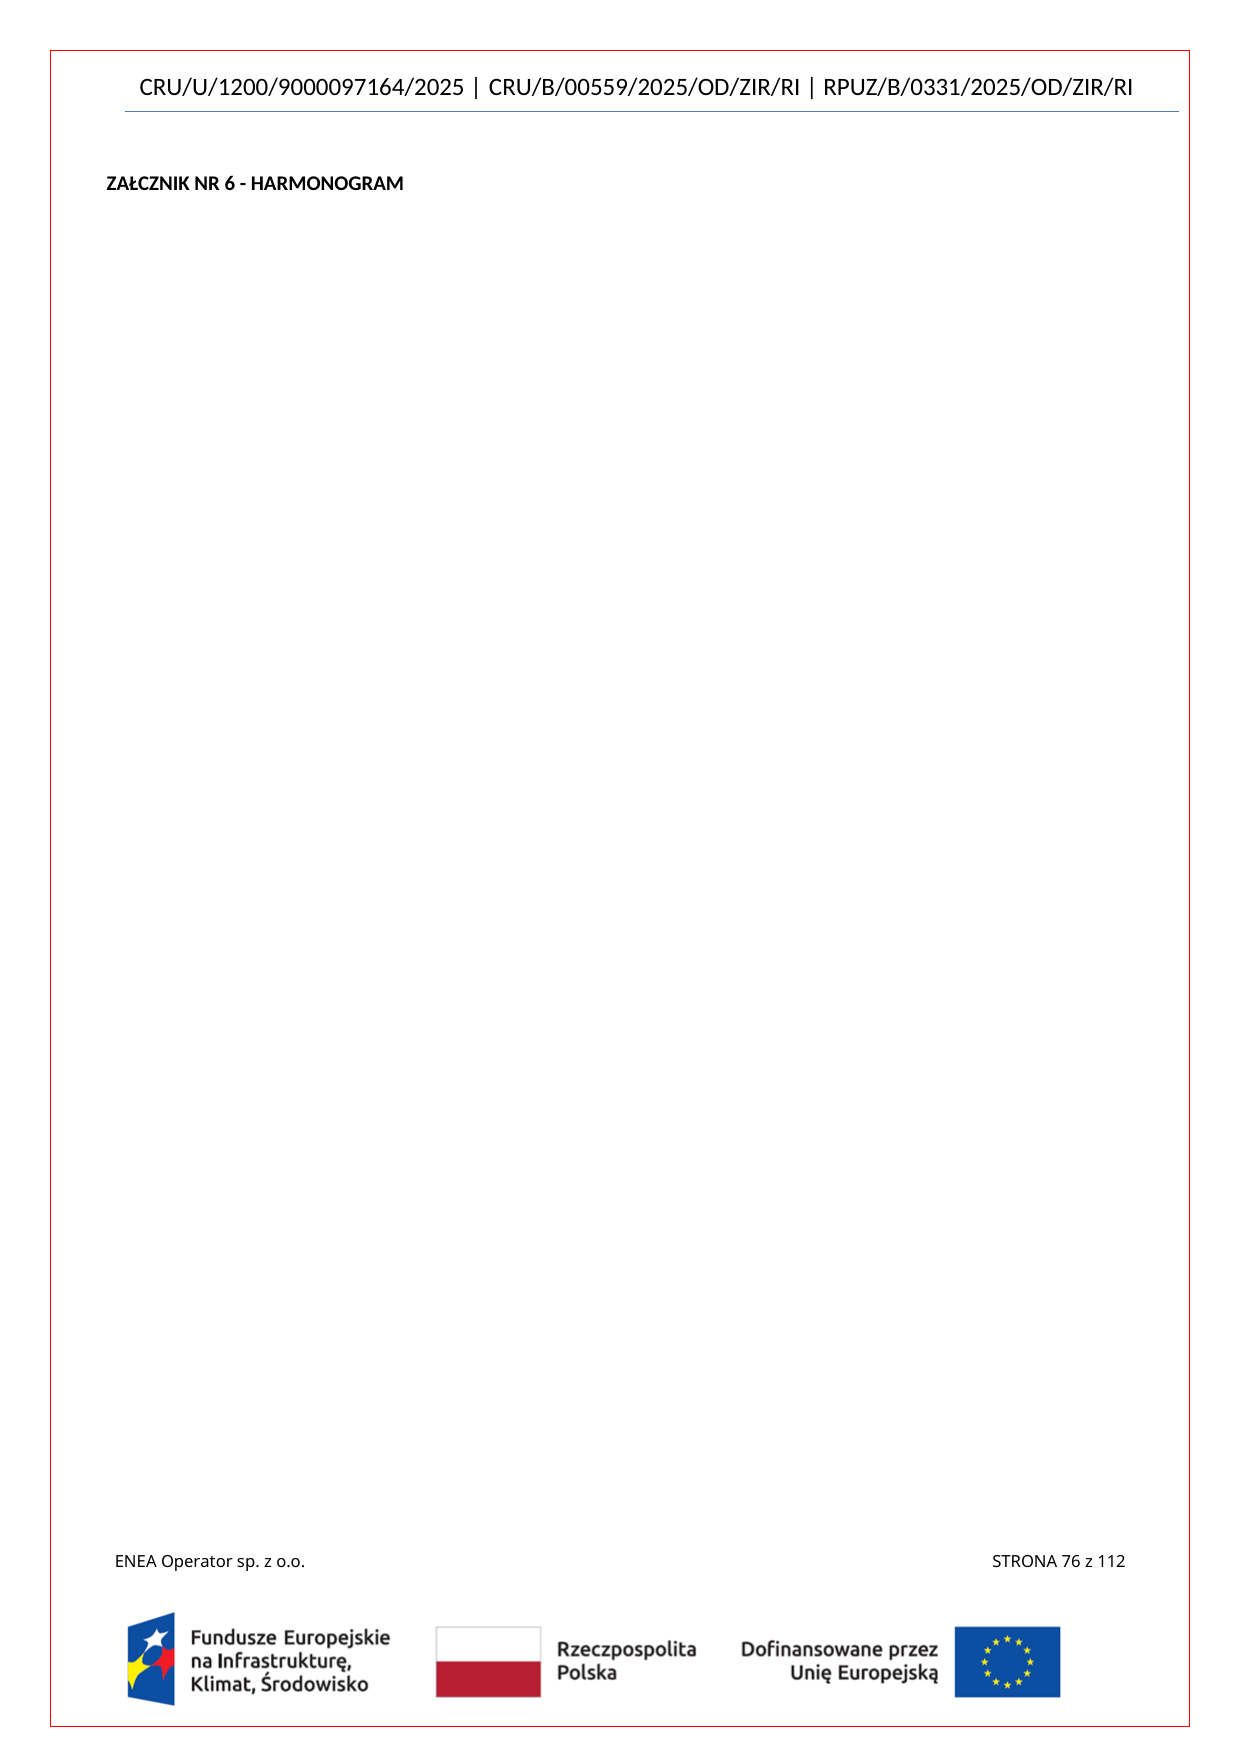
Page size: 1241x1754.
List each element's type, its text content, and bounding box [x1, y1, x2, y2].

text ZAŁCZNIK NR 6 - HARMONOGRAM [106, 171, 1134, 196]
picture [106, 1589, 1074, 1726]
